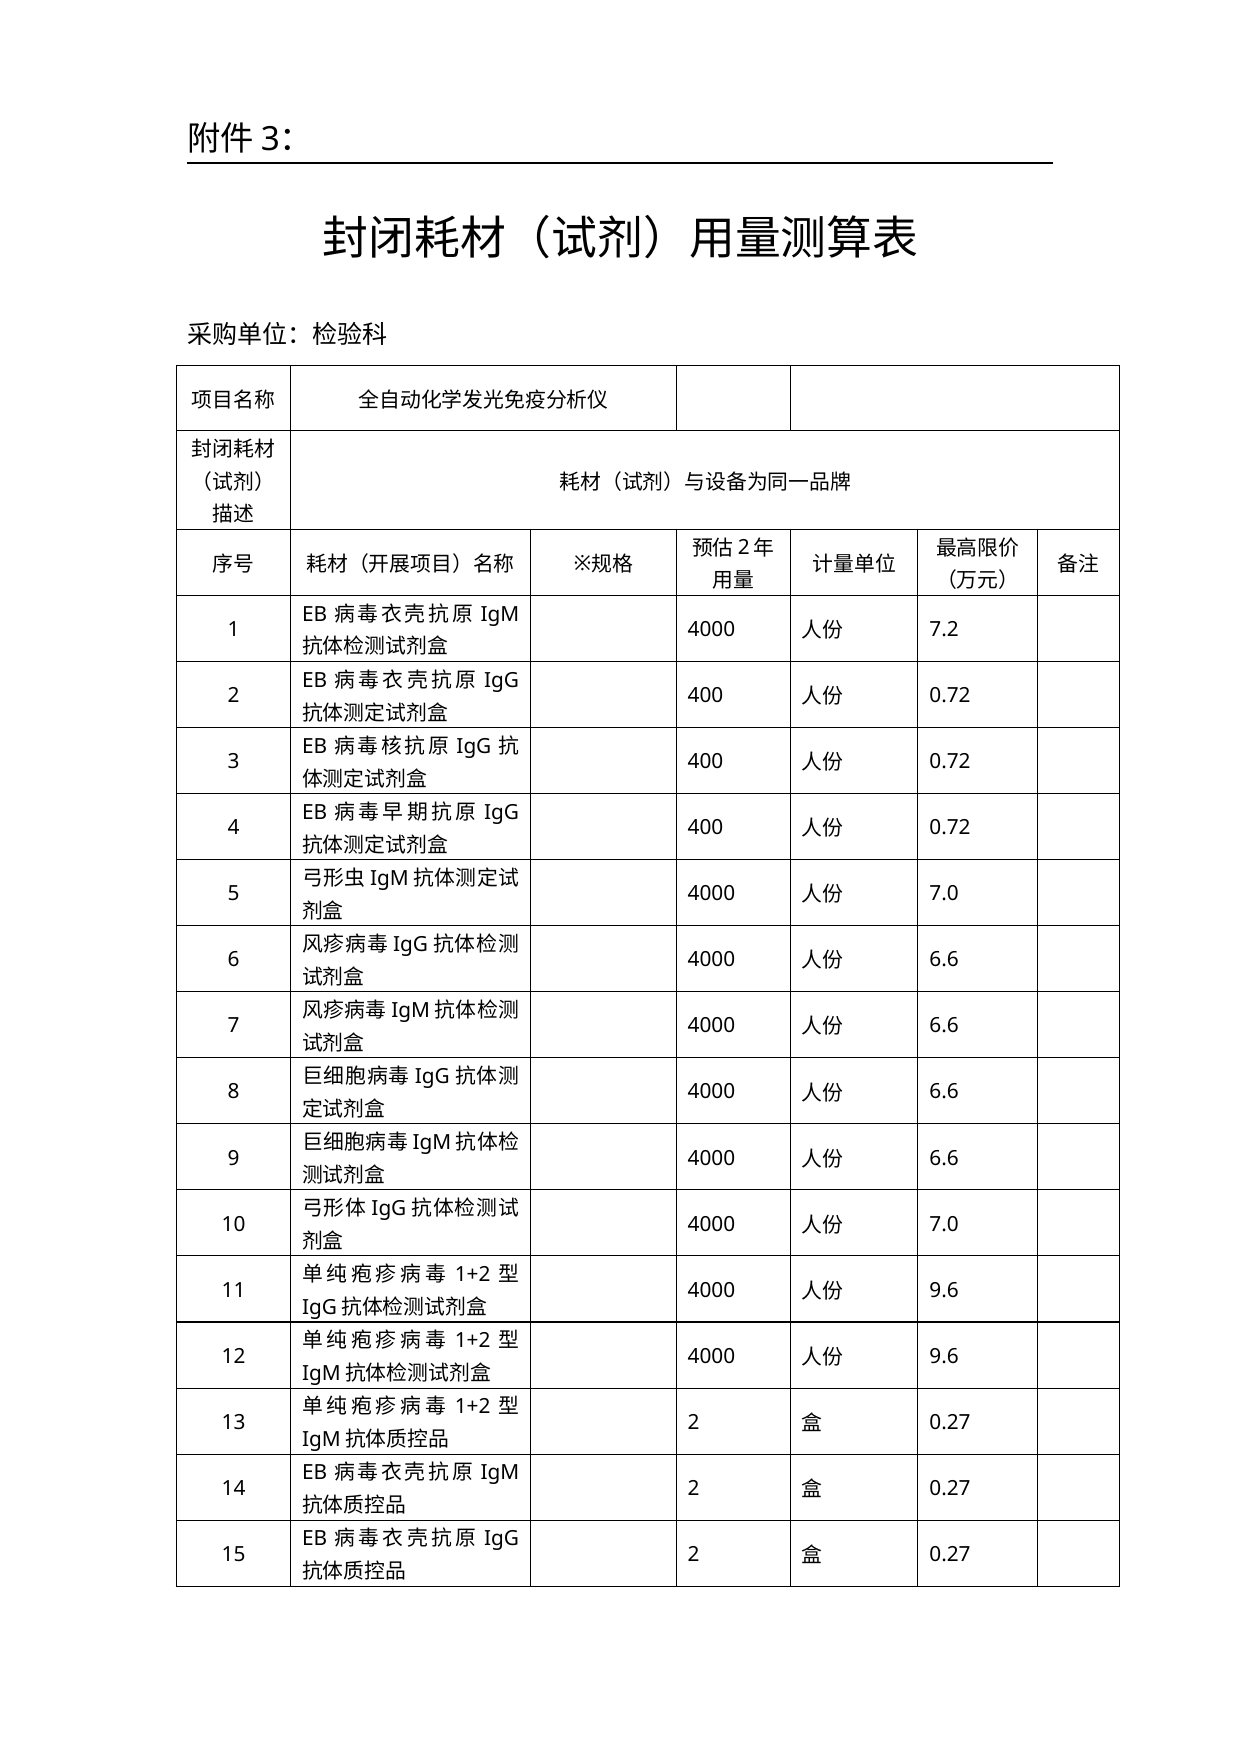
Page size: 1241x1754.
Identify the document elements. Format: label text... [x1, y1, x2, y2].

table_cell 15 [177, 1521, 290, 1586]
table_cell 耗材（开展项目）名称 [291, 530, 530, 595]
table_cell 4000 [677, 992, 790, 1057]
table_cell 风疹病毒IgM抗体检测试剂盒 [291, 992, 530, 1057]
table_cell 7 [177, 992, 290, 1057]
table_cell 4000 [677, 860, 790, 925]
table_cell [531, 1455, 676, 1519]
table_cell [531, 794, 676, 859]
table_cell [1038, 992, 1119, 1057]
table_cell 11 [177, 1256, 290, 1321]
table_cell 人份 [791, 662, 917, 727]
table_cell 0.27 [918, 1521, 1037, 1586]
table_cell [531, 728, 676, 793]
table_cell EB病毒衣壳抗原IgG抗体测定试剂盒 [291, 662, 530, 727]
table_cell 10 [177, 1190, 290, 1255]
table_cell [1038, 926, 1119, 991]
table_cell EB病毒衣壳抗原IgM抗体检测试剂盒 [291, 596, 530, 661]
table_cell [677, 366, 790, 430]
table_cell [531, 1521, 676, 1586]
table_cell EB病毒衣壳抗原IgM抗体质控品 [291, 1455, 530, 1519]
table_cell 人份 [791, 992, 917, 1057]
table_cell [1038, 1058, 1119, 1123]
table_cell [1038, 1124, 1119, 1189]
table_cell 4000 [677, 1323, 790, 1387]
table_cell 人份 [791, 926, 917, 991]
table_cell 弓形体IgG抗体检测试剂盒 [291, 1190, 530, 1255]
table_cell [1038, 860, 1119, 925]
table_cell 4000 [677, 926, 790, 991]
table_cell 6.6 [918, 926, 1037, 991]
table_cell [1038, 662, 1119, 727]
table_cell 7.0 [918, 1190, 1037, 1255]
table_cell 序号 [177, 530, 290, 595]
table_cell [1038, 1389, 1119, 1453]
table_cell [1038, 1323, 1119, 1387]
table_cell 人份 [791, 1190, 917, 1255]
table_cell 6.6 [918, 1124, 1037, 1189]
table_cell 5 [177, 860, 290, 925]
table_cell 封闭耗材（试剂） 描述 [177, 431, 290, 529]
table_cell 预估2年用量 [677, 530, 790, 595]
table_cell [1038, 794, 1119, 859]
table_cell 最高限价（万元） [918, 530, 1037, 595]
table_cell 4000 [677, 1058, 790, 1123]
table_cell 人份 [791, 1256, 917, 1321]
table_cell [531, 992, 676, 1057]
table_cell [1038, 1455, 1119, 1519]
table_cell 全自动化学发光免疫分析仪 [291, 366, 676, 430]
table_cell 9.6 [918, 1256, 1037, 1321]
table_header 采购单位：检验科 [176, 300, 1120, 365]
table_cell EB病毒早期抗原IgG抗体测定试剂盒 [291, 794, 530, 859]
table_cell 单纯疱疹病毒1+2型IgM抗体质控品 [291, 1389, 530, 1453]
table_cell 2 [677, 1521, 790, 1586]
table_cell 400 [677, 662, 790, 727]
table_cell 3 [177, 728, 290, 793]
table_cell 耗材（试剂）与设备为同一品牌 [291, 431, 1119, 529]
table_cell 盒 [791, 1455, 917, 1519]
table_cell [531, 1389, 676, 1453]
table_cell 盒 [791, 1389, 917, 1453]
table_cell 0.72 [918, 728, 1037, 793]
table_cell 0.72 [918, 794, 1037, 859]
table_cell 2 [677, 1389, 790, 1453]
table_cell 4000 [677, 1124, 790, 1189]
table_cell ※规格 [531, 530, 676, 595]
table_cell [791, 366, 1119, 430]
table_cell [1038, 728, 1119, 793]
table_cell 13 [177, 1389, 290, 1453]
table_cell 备注 [1038, 530, 1119, 595]
table_cell [1038, 1256, 1119, 1321]
table_cell 7.2 [918, 596, 1037, 661]
table_cell [1038, 1190, 1119, 1255]
table_cell 4000 [677, 1256, 790, 1321]
table_cell [531, 860, 676, 925]
table_cell 4000 [677, 1190, 790, 1255]
table_cell [531, 1256, 676, 1321]
table_cell 人份 [791, 1323, 917, 1387]
table_cell 9.6 [918, 1323, 1037, 1387]
table_cell 风疹病毒IgG抗体检测试剂盒 [291, 926, 530, 991]
table_cell 人份 [791, 860, 917, 925]
table_cell 项目名称 [177, 366, 290, 430]
table_cell 单纯疱疹病毒1+2型IgM抗体检测试剂盒 [291, 1323, 530, 1387]
table_cell 巨细胞病毒IgM抗体检测试剂盒 [291, 1124, 530, 1189]
table_cell [1038, 596, 1119, 661]
table_cell 1 [177, 596, 290, 661]
table_cell 400 [677, 794, 790, 859]
table_cell 弓形虫IgM抗体测定试剂盒 [291, 860, 530, 925]
table_cell [531, 1190, 676, 1255]
table_cell 9 [177, 1124, 290, 1189]
table_cell 计量单位 [791, 530, 917, 595]
table_cell 4 [177, 794, 290, 859]
table_cell [531, 662, 676, 727]
table_cell 8 [177, 1058, 290, 1123]
table_cell 盒 [791, 1521, 917, 1586]
table_cell [531, 1124, 676, 1189]
table_cell [1038, 1521, 1119, 1586]
table_cell [531, 1323, 676, 1387]
table_cell 6.6 [918, 992, 1037, 1057]
table_cell 2 [177, 662, 290, 727]
table_cell 4000 [677, 596, 790, 661]
table_cell 人份 [791, 794, 917, 859]
table_cell [531, 1058, 676, 1123]
table_cell 12 [177, 1323, 290, 1387]
table_cell 人份 [791, 1124, 917, 1189]
table_cell 7.0 [918, 860, 1037, 925]
table_cell 2 [677, 1455, 790, 1519]
table_cell 0.72 [918, 662, 1037, 727]
table_cell EB病毒衣壳抗原IgG抗体质控品 [291, 1521, 530, 1586]
table_cell 巨细胞病毒IgG抗体测定试剂盒 [291, 1058, 530, 1123]
table_cell 6.6 [918, 1058, 1037, 1123]
table_cell 单纯疱疹病毒1+2型IgG抗体检测试剂盒 [291, 1256, 530, 1321]
table_cell 人份 [791, 596, 917, 661]
table_cell 人份 [791, 1058, 917, 1123]
table_cell [531, 926, 676, 991]
table_cell 0.27 [918, 1389, 1037, 1453]
table_cell 人份 [791, 728, 917, 793]
table_cell 400 [677, 728, 790, 793]
table_cell 14 [177, 1455, 290, 1519]
table_cell EB病毒核抗原IgG抗体测定试剂盒 [291, 728, 530, 793]
table_cell 6 [177, 926, 290, 991]
text 封闭耗材（试剂）用量测算表 [187, 186, 1053, 284]
table_cell 0.27 [918, 1455, 1037, 1519]
table_cell [531, 596, 676, 661]
